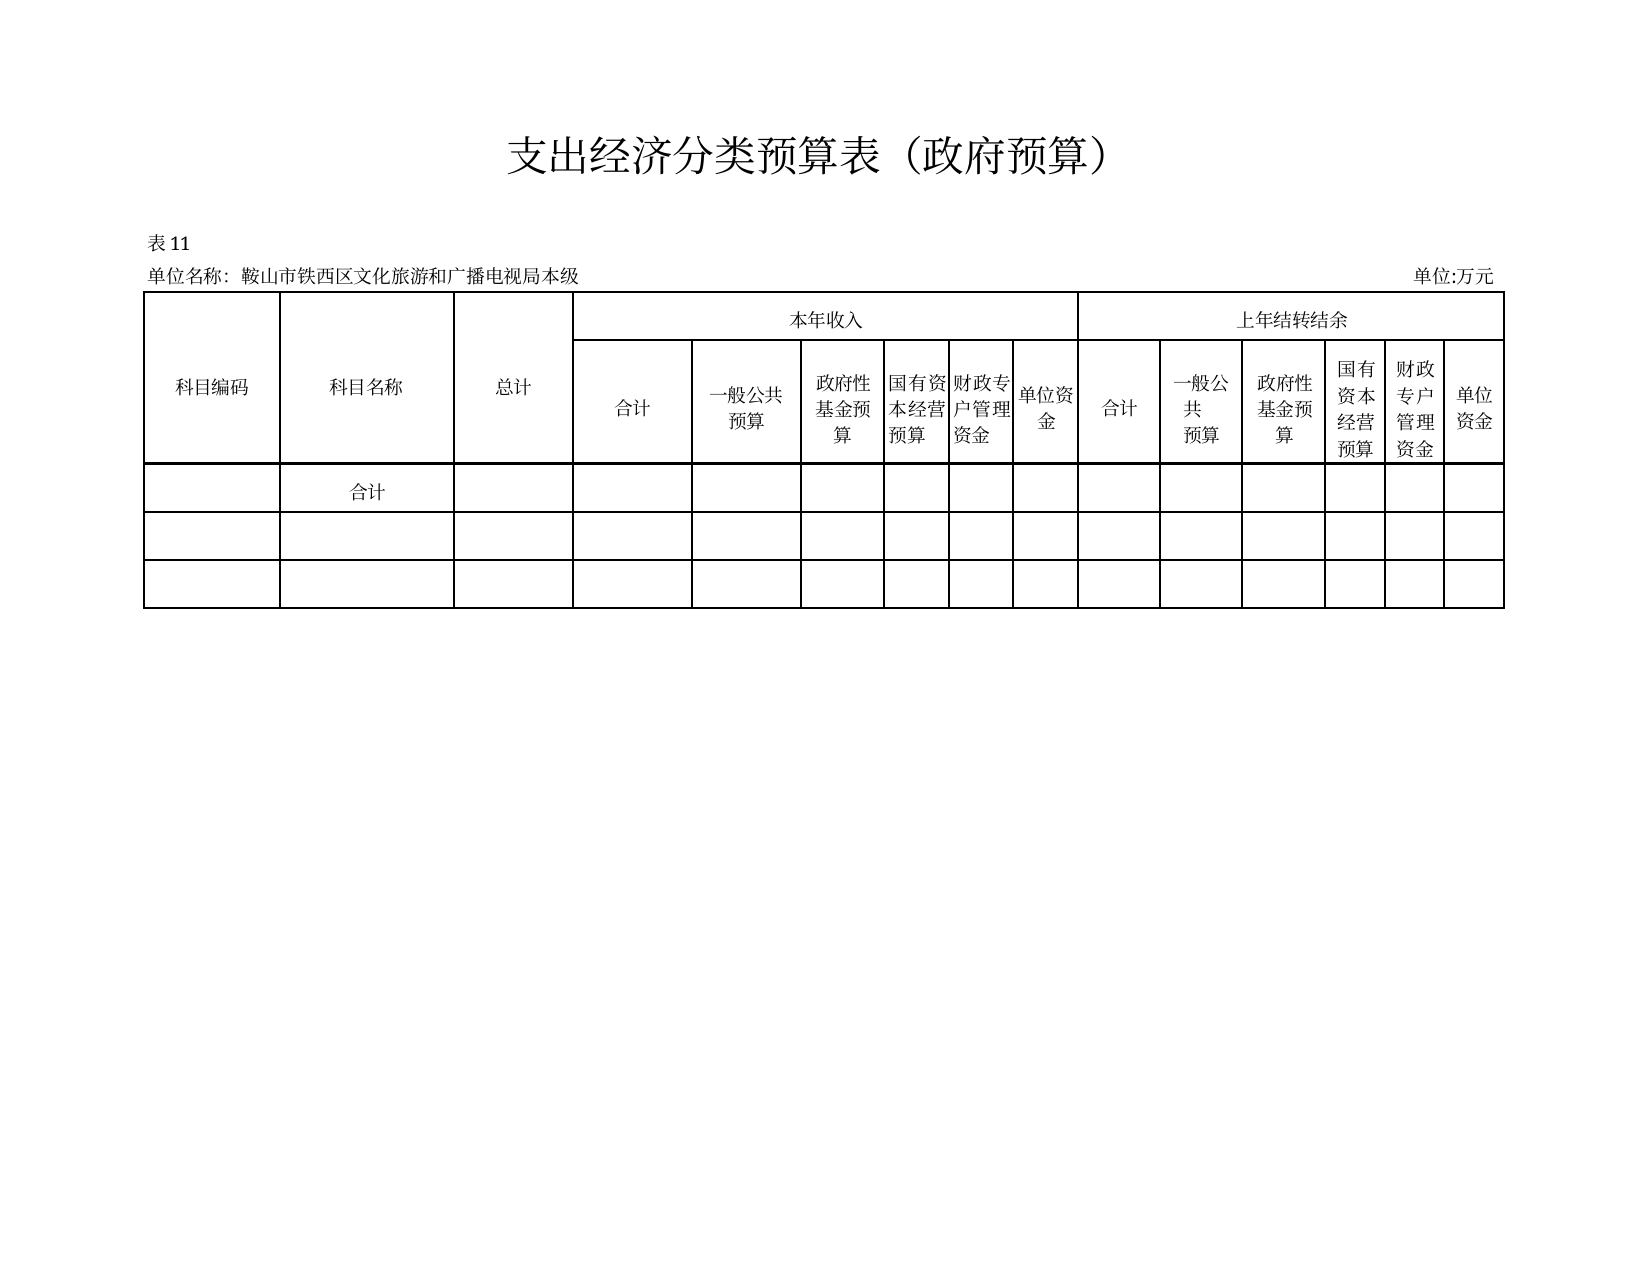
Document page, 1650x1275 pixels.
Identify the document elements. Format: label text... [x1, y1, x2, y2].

table_cell 财政专户管理资金 [1386, 341, 1443, 462]
table_cell [145, 513, 279, 559]
table_cell [1326, 513, 1384, 559]
table_cell [1386, 513, 1443, 559]
table_cell [574, 465, 691, 511]
table_cell [1161, 561, 1241, 607]
table_cell [1386, 561, 1443, 607]
table_header 科目名称 [281, 293, 453, 462]
table_cell [1326, 561, 1384, 607]
table_cell [1445, 465, 1503, 511]
table_cell [1079, 465, 1159, 511]
table_cell [145, 465, 279, 511]
table_cell [455, 465, 572, 511]
table_cell [693, 561, 800, 607]
text 单位名称：鞍山市铁西区文化旅游和广播电视局本级 单位:万元 [147, 262, 1577, 288]
table_cell [1445, 513, 1503, 559]
table_cell 合计 [281, 465, 453, 511]
table_cell [1079, 561, 1159, 607]
table_cell [455, 513, 572, 559]
table_cell [455, 561, 572, 607]
table_cell [802, 513, 883, 559]
table_cell 单位资金 [1445, 341, 1503, 462]
table_cell [1161, 465, 1241, 511]
table_cell [802, 561, 883, 607]
table_cell [950, 561, 1012, 607]
table_cell [1014, 465, 1077, 511]
table_cell 合计 [574, 341, 691, 462]
table_header 上年结转结余 [1079, 293, 1503, 339]
table_cell [574, 513, 691, 559]
table_header 总计 [455, 293, 572, 462]
table_cell [885, 513, 948, 559]
table_cell 国有资本经营预算 [1326, 341, 1384, 462]
table_cell [950, 465, 1012, 511]
table_cell [281, 561, 453, 607]
table_cell [693, 465, 800, 511]
table_cell [281, 513, 453, 559]
table_cell [1445, 561, 1503, 607]
table_header 本年收入 [574, 293, 1077, 339]
table_cell [950, 513, 1012, 559]
table_cell [574, 561, 691, 607]
table_cell 政府性基金预算 [802, 341, 883, 462]
table_cell [693, 513, 800, 559]
table_cell [1243, 513, 1324, 559]
table_cell [1079, 513, 1159, 559]
table_cell 政府性基金预算 [1243, 341, 1324, 462]
table_cell 单位资金 [1014, 341, 1077, 462]
text 表11 [147, 228, 1577, 255]
table_cell [802, 465, 883, 511]
table_cell [885, 465, 948, 511]
table_cell 财政专户管理资金 [950, 341, 1012, 462]
table_cell [145, 561, 279, 607]
table_cell [1014, 513, 1077, 559]
table_cell [1243, 561, 1324, 607]
table_cell 一般公共预算 [693, 341, 800, 462]
table_cell [1243, 465, 1324, 511]
table_cell [1161, 513, 1241, 559]
table_cell [1326, 465, 1384, 511]
table_cell 国有资本经营预算 [885, 341, 948, 462]
table_header 科目编码 [145, 293, 279, 462]
table_cell [1014, 561, 1077, 607]
table_cell 合计 [1079, 341, 1159, 462]
table_cell [1386, 465, 1443, 511]
table_cell [885, 561, 948, 607]
table_cell 一般公共 预算 [1161, 341, 1241, 462]
